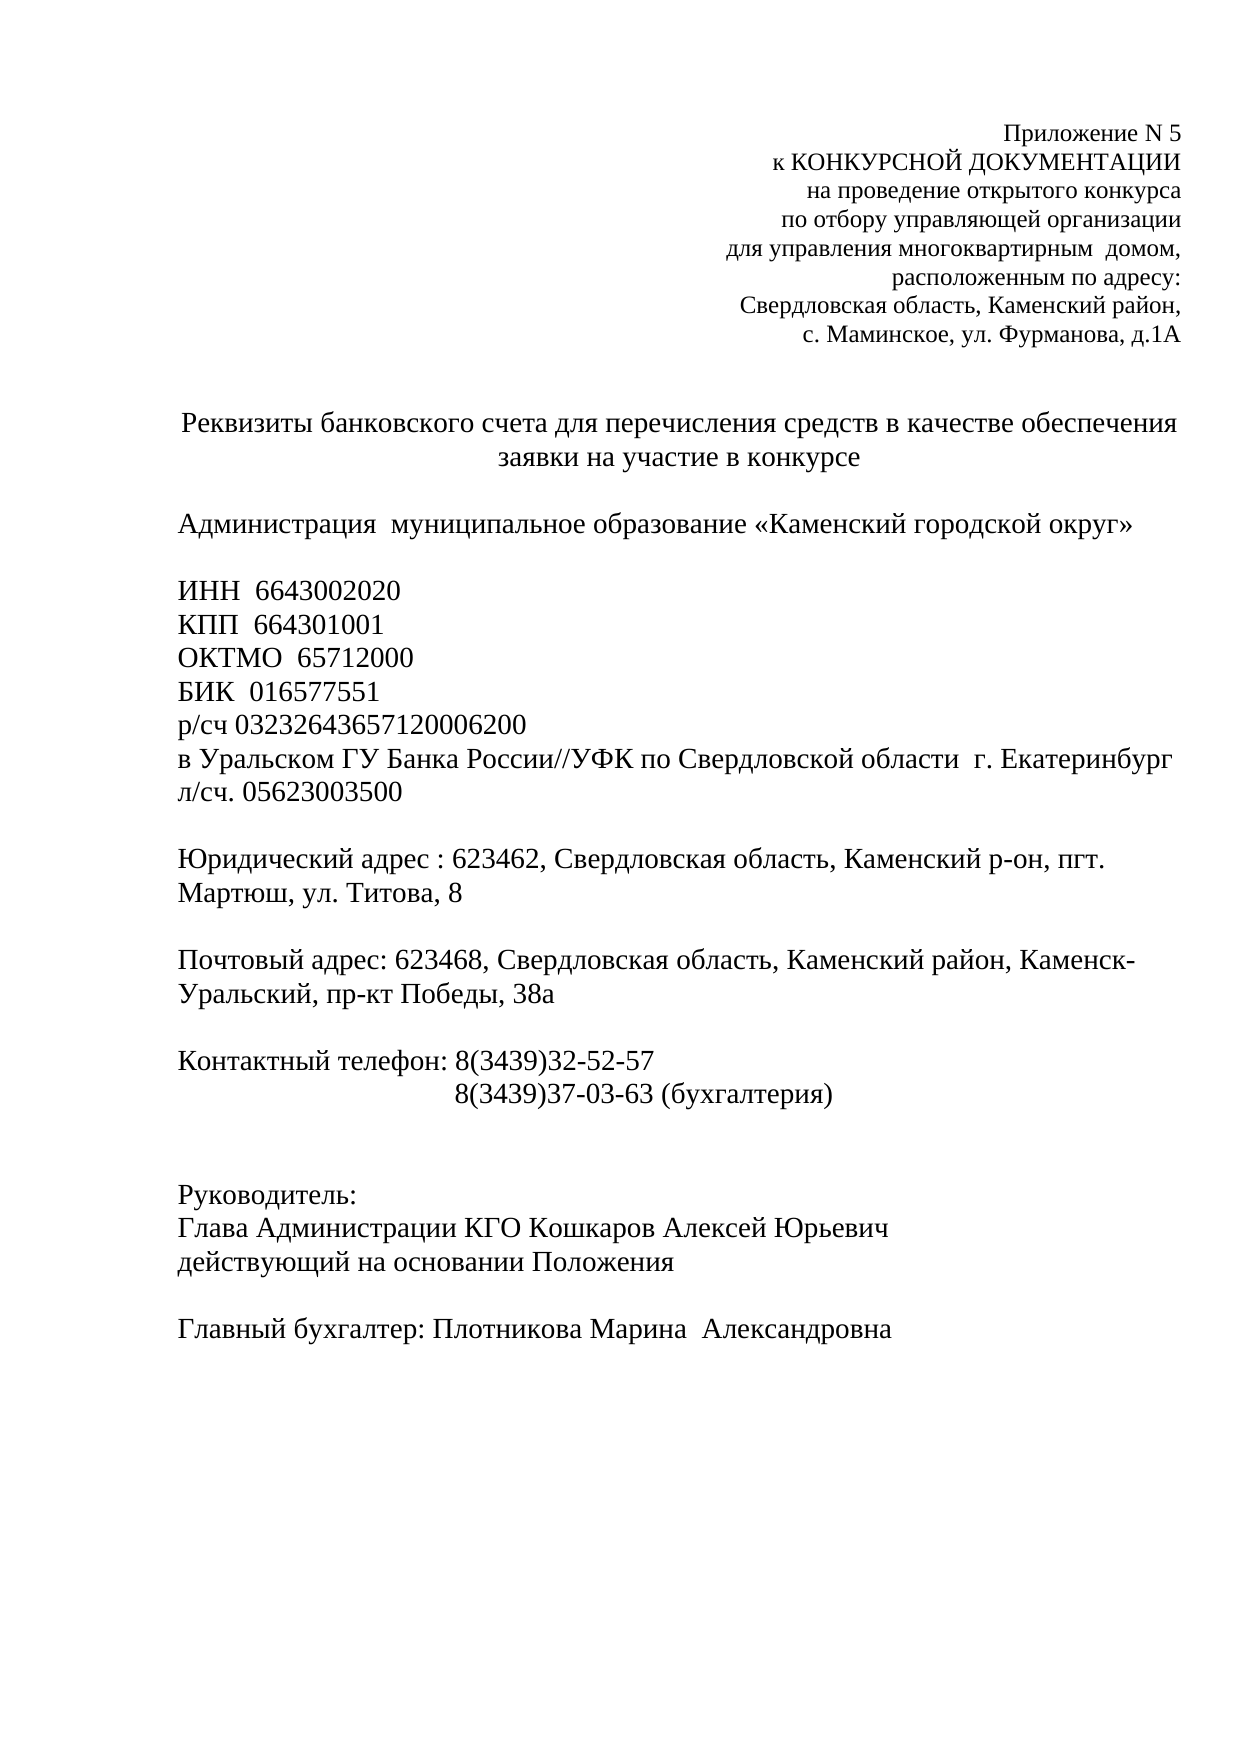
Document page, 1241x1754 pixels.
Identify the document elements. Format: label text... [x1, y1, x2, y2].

text л/сч. 05623003500 [177, 774, 1181, 808]
text в Уральском ГУ Банка России//УФК по Свердловской области г. Екатеринбург [177, 741, 1181, 774]
text Администрация муниципальное образование «Каменский городской округ» [177, 506, 1181, 540]
text Контактный телефон: 8(3439)32-52-57 [177, 1043, 1181, 1076]
text ИНН 6643002020 [177, 573, 1181, 607]
list на проведение открытого конкурса [177, 176, 1181, 204]
text р/сч 03232643657120006200 [177, 707, 1181, 741]
text Свердловская область, Каменский район, [177, 291, 1181, 319]
list по отбору управляющей организации [177, 204, 1181, 233]
text действующий на основании Положения [177, 1244, 1181, 1278]
text БИК 016577551 [177, 674, 1181, 707]
text с. Маминское, ул. Фурманова, д.1А [177, 319, 1181, 348]
text 8(3439)37-03-63 (бухгалтерия) [177, 1076, 1181, 1110]
text Руководитель: [177, 1177, 1181, 1211]
list для управления многоквартирным домом, [177, 233, 1181, 262]
text Реквизиты банковского счета для перечисления средств в качестве обеспечения заявки на участие в конкурсе [177, 406, 1181, 473]
text КПП 664301001 [177, 607, 1181, 640]
text Почтовый адрес: 623468, Свердловская область, Каменский район, Каменск-Уральский, пр-кт Победы, 38а [177, 942, 1181, 1009]
text Приложение N 5 [177, 118, 1181, 147]
text Главный бухгалтер: Плотникова Марина Александровна [177, 1311, 1181, 1345]
list расположенным по адресу: [177, 262, 1181, 291]
text Глава Администрации КГО Кошкаров Алексей Юрьевич [177, 1211, 1181, 1244]
text ОКТМО 65712000 [177, 640, 1181, 674]
text к КОНКУРСНОЙ ДОКУМЕНТАЦИИ [177, 147, 1181, 176]
text Юридический адрес : 623462, Свердловская область, Каменский р-он, пгт. Мартюш, ул. Титова, 8 [177, 842, 1181, 909]
